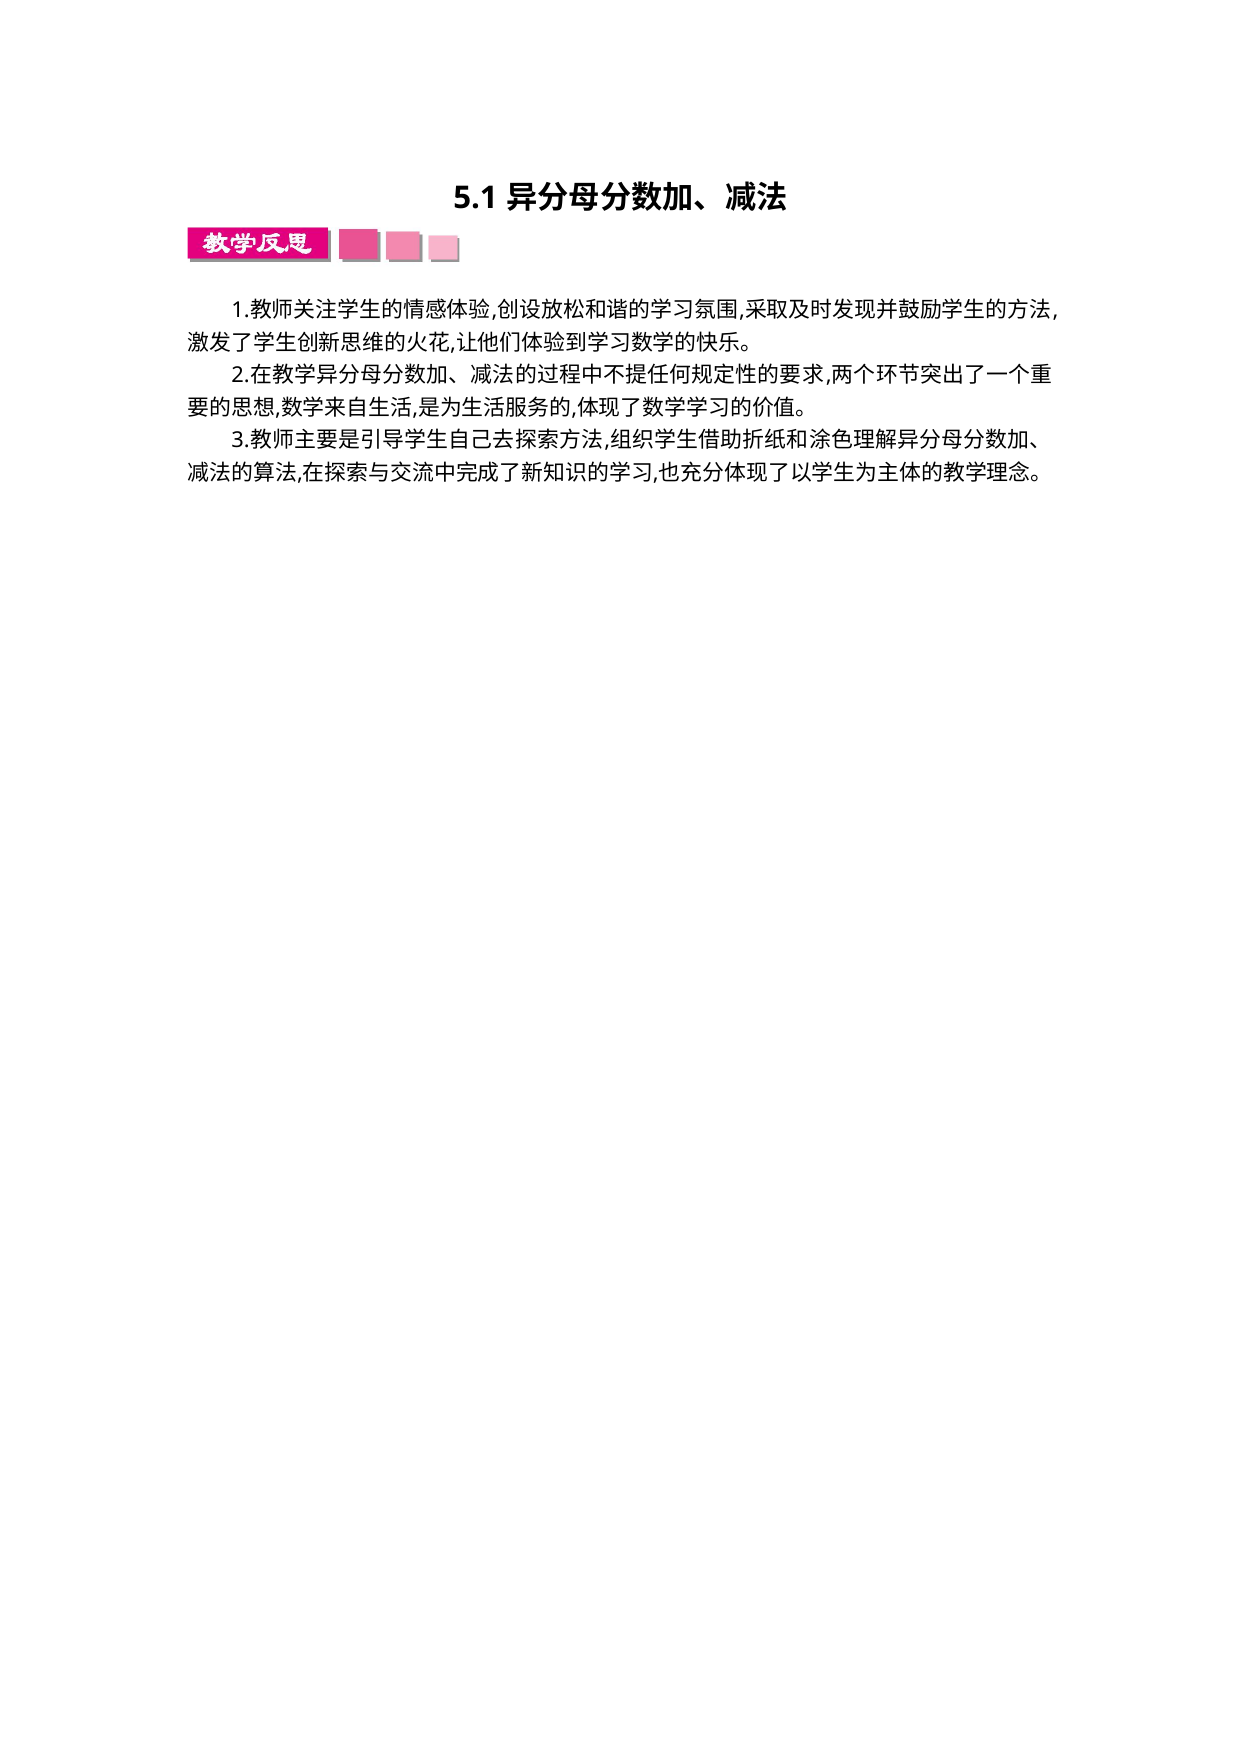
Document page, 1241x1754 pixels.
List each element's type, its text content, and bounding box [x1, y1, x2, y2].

text 2.在教学异分母分数加、减法的过程中不提任何规定性的要求,两个环节突出了一个重要的思想,数学来自生活,是为生活服务的,体现了数学学习的价值。 [187, 357, 1053, 422]
picture [187, 227, 460, 291]
text 5.1 异分母分数加、减法 [187, 162, 1053, 227]
text 3.教师主要是引导学生自己去探索方法,组织学生借助折纸和涂色理解异分母分数加、减法的算法,在探索与交流中完成了新知识的学习,也充分体现了以学生为主体的教学理念。 [187, 422, 1053, 487]
text 1.教师关注学生的情感体验,创设放松和谐的学习氛围,采取及时发现并鼓励学生的方法,激发了学生创新思维的火花,让他们体验到学习数学的快乐。 [187, 292, 1053, 357]
